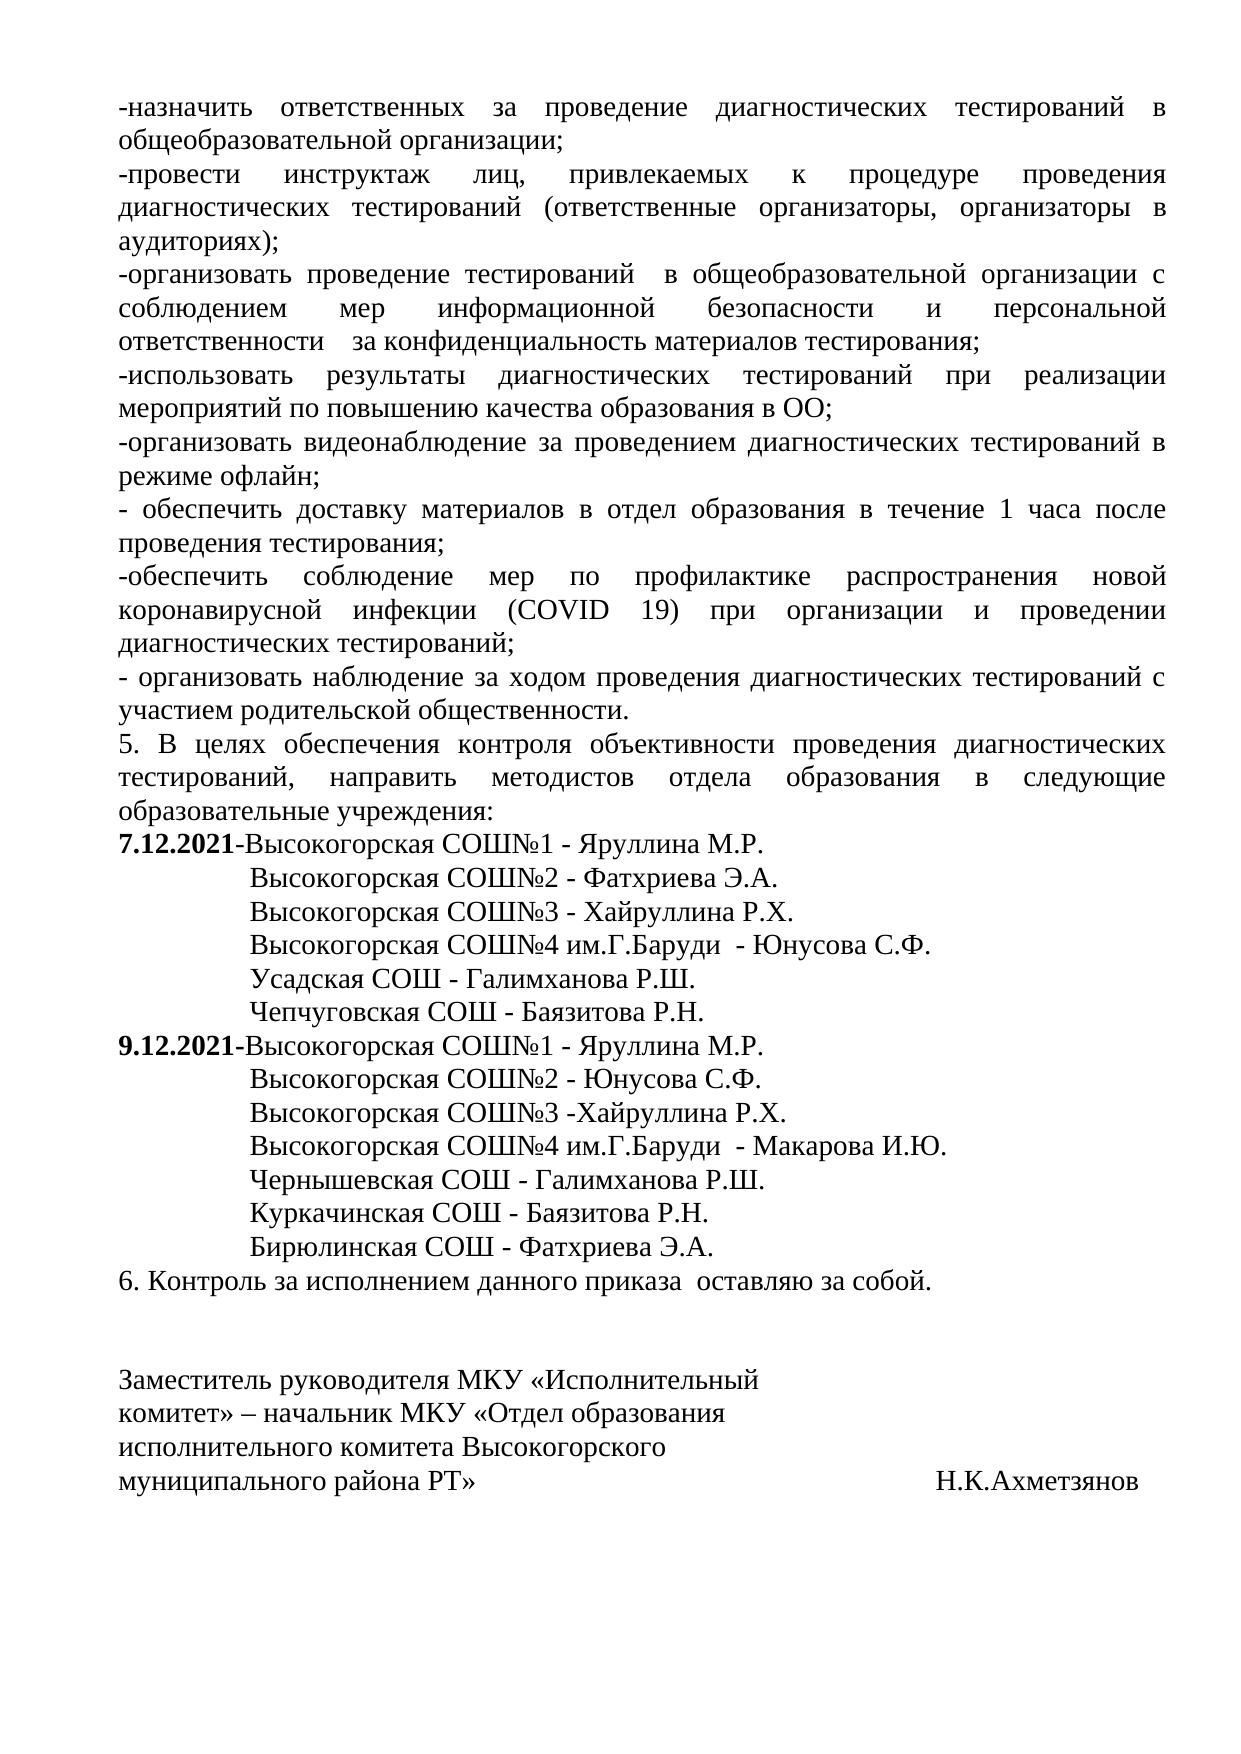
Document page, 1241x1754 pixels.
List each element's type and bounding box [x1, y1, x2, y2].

table_header [118, 89, 1167, 1496]
